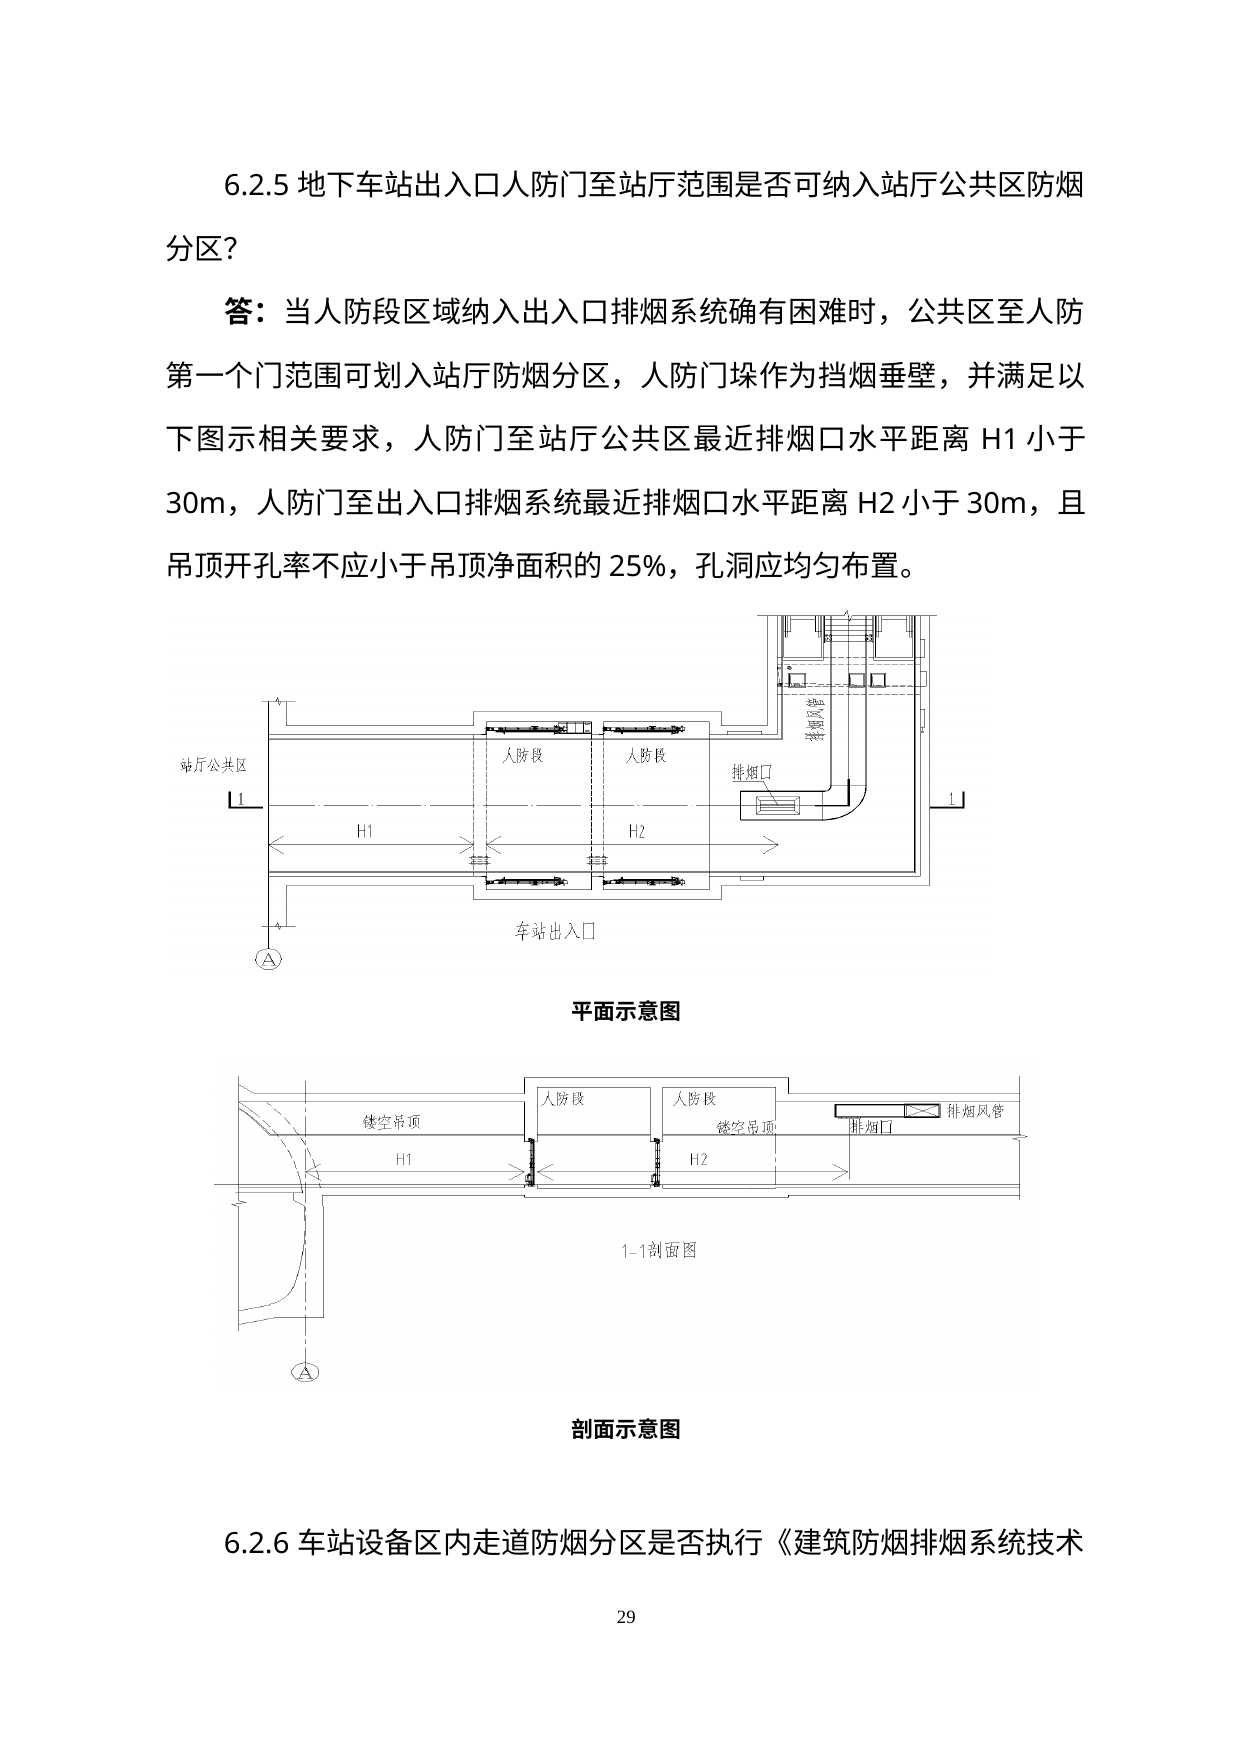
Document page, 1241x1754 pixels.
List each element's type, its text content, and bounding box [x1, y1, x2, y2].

text 6.2.5 地下车站出入口人防门至站厅范围是否可纳入站厅公共区防烟分区？ [165, 162, 1087, 268]
text 剖面示意图 [165, 1412, 1087, 1444]
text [165, 1519, 1087, 1562]
text 答：当人防段区域纳入出入口排烟系统确有困难时，公共区至人防第一个门范围可划入站厅防烟分区，人防门垛作为挡烟垂壁，并满足以下图示相关要求，人防门至站厅公共区最近排烟口水平距离H1小于30m，人防门至出入口排烟系统最近排烟口水平距离H2小于30m，且吊顶开孔率不应小于吊顶净面积的25%，孔洞应均匀布置。 [165, 289, 1087, 585]
text 平面示意图 [165, 994, 1087, 1026]
